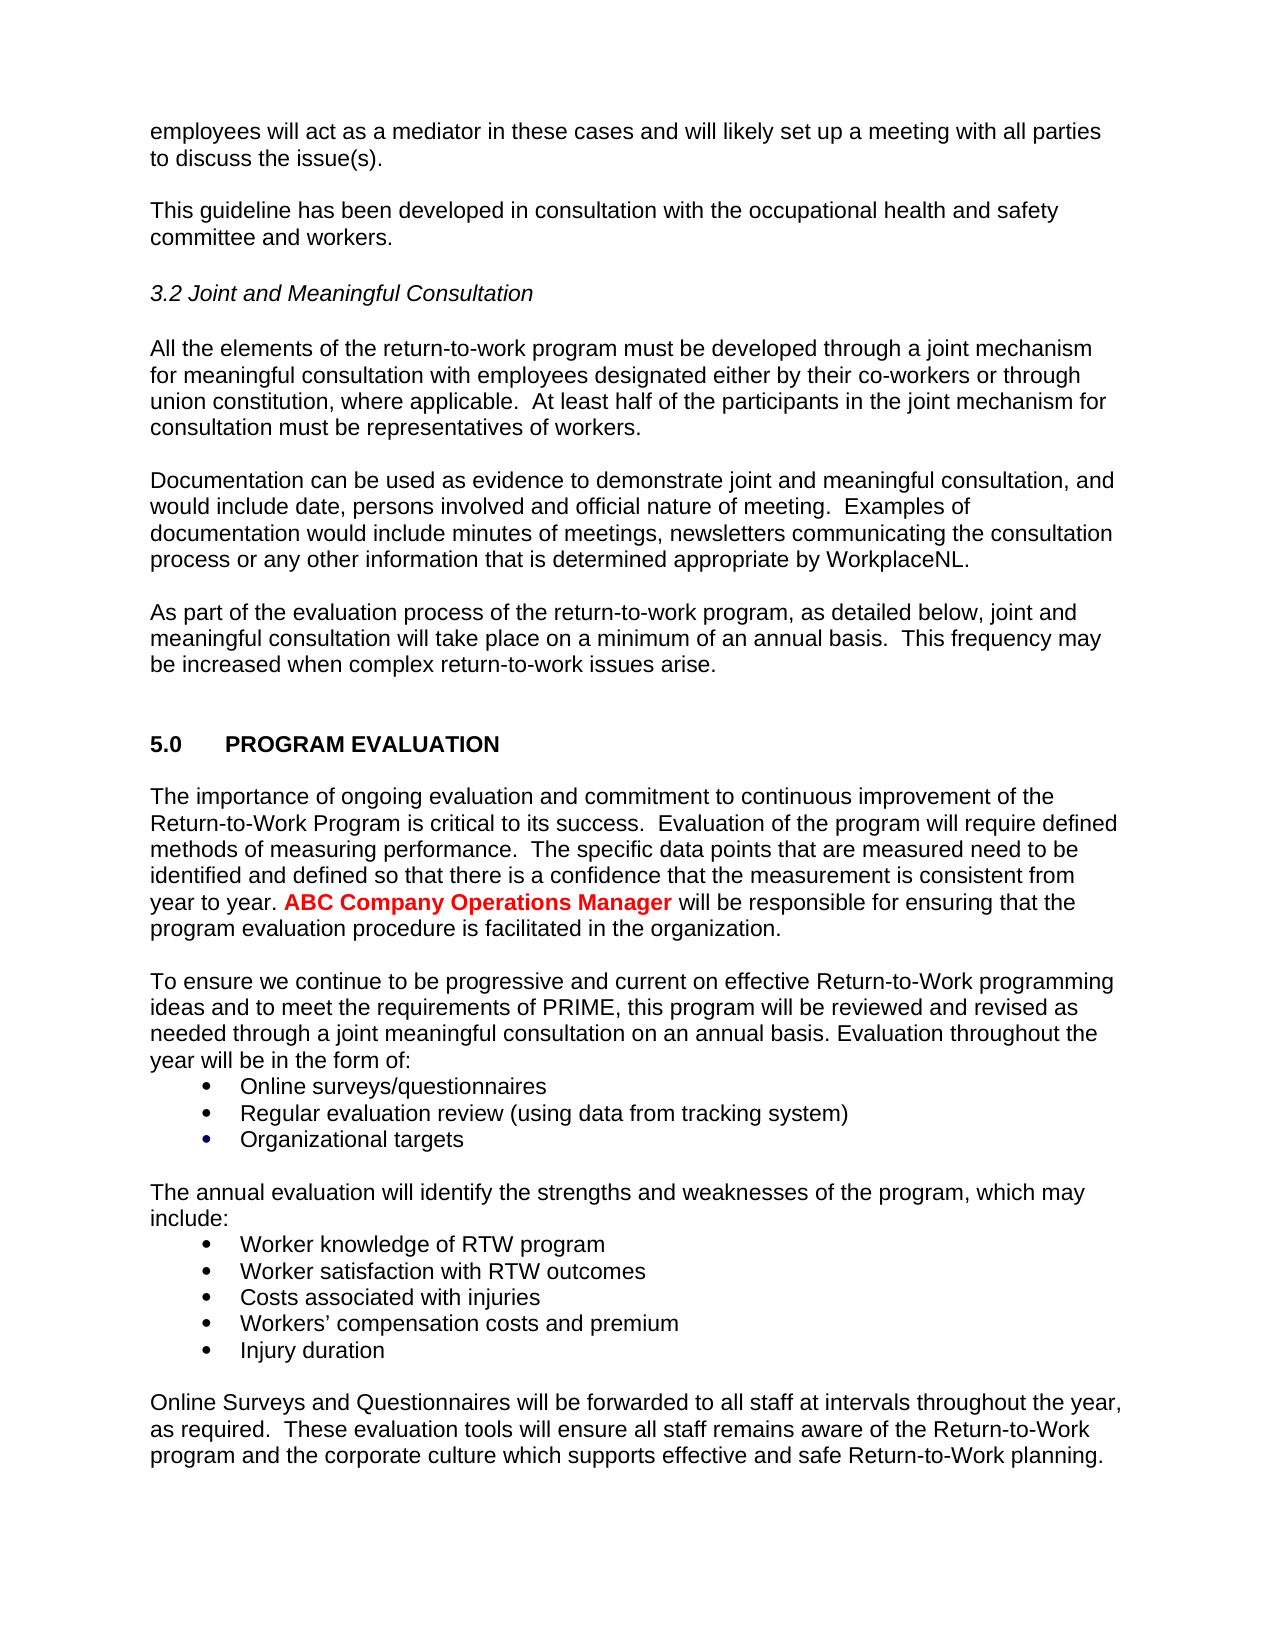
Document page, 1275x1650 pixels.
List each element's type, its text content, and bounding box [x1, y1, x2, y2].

text To ensure we continue to be progressive and current on effective Return-to-Work programming ideas and to meet the requirements of PRIME, this program will be reviewed and revised as needed through a joint meaningful consultation on an annual basis. Evaluation throughout the year will be in the form of: [150, 968, 1125, 1073]
list Worker knowledge of RTW program [202, 1231, 1125, 1258]
list Injury duration [202, 1337, 1125, 1363]
list Organizational targets [202, 1126, 1125, 1152]
text The annual evaluation will identify the strengths and weaknesses of the program, which may include: [150, 1178, 1125, 1231]
text Documentation can be used as evidence to demonstrate joint and meaningful consultation, and would include date, persons involved and official nature of meeting. Examples of documentation would include minutes of meetings, newsletters communicating the consultation process or any other information that is determined appropriate by WorkplaceNL. [150, 467, 1125, 572]
text As part of the evaluation process of the return-to-work program, as detailed below, joint and meaningful consultation will take place on a minimum of an annual basis. This frequency may be increased when complex return-to-work issues arise. [150, 599, 1125, 678]
list Workers’ compensation costs and premium [202, 1310, 1125, 1337]
text Online Surveys and Questionnaires will be forwarded to all staff at intervals throughout the year, as required. These evaluation tools will ensure all staff remains aware of the Return-to-Work program and the corporate culture which supports effective and safe Return-to-Work planning. [150, 1389, 1125, 1468]
list Regular evaluation review (using data from tracking system) [202, 1099, 1125, 1126]
text 5.0 PROGRAM EVALUATION [150, 731, 1125, 757]
subtitle 3.2 Joint and Meaningful Consultation [150, 280, 1125, 307]
text This guideline has been developed in consultation with the occupational health and safety committee and workers. [150, 197, 1125, 250]
list Online surveys/questionnaires [202, 1073, 1125, 1099]
list Worker satisfaction with RTW outcomes [202, 1258, 1125, 1284]
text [150, 118, 1125, 171]
text All the elements of the return-to-work program must be developed through a joint mechanism for meaningful consultation with employees designated either by their co-workers or through union constitution, where applicable. At least half of the participants in the joint mechanism for consultation must be representatives of workers. [150, 335, 1125, 441]
text The importance of ongoing evaluation and commitment to continuous improvement of the Return-to-Work Program is critical to its success. Evaluation of the program will require defined methods of measuring performance. The specific data points that are measured need to be identified and defined so that there is a confidence that the measurement is consistent from year to year. ABC Company Operations Manager will be responsible for ensuring that the program evaluation procedure is facilitated in the organization. [150, 783, 1125, 941]
list Costs associated with injuries [202, 1284, 1125, 1310]
